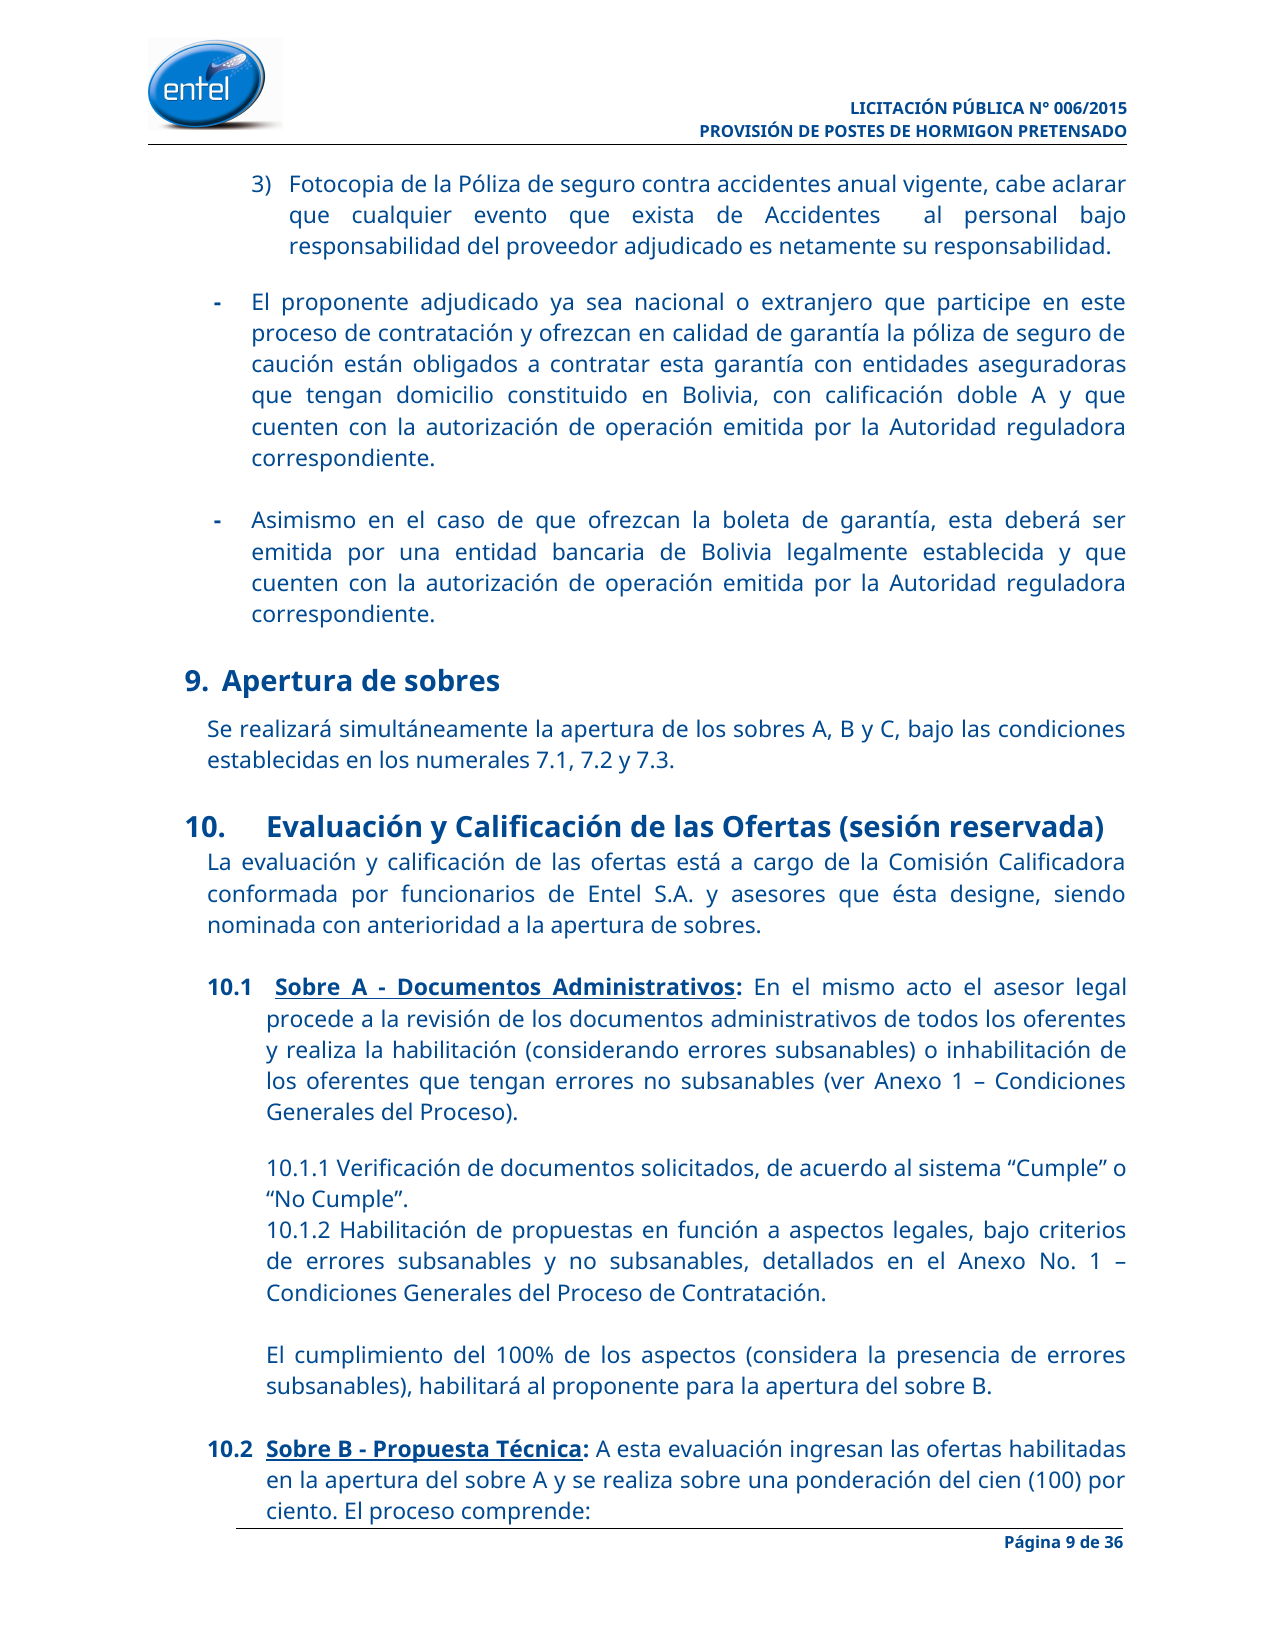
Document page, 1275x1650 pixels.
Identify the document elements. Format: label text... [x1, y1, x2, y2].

text El cumplimiento del 100% de los aspectos (considera la presencia de errores subsanables), habilitará al proponente para la apertura del sobre B. [266, 1339, 1127, 1402]
text La evaluación y calificación de las ofertas está a cargo de la Comisión Calificadora conformada por funcionarios de Entel S.A. y asesores que ésta designe, siendo nominada con anterioridad a la apertura de sobres. [207, 846, 1127, 940]
text 10.2 Sobre B - Propuesta Técnica: A esta evaluación ingresan las ofertas habilitadas en la apertura del sobre A y se realiza sobre una ponderación del cien (100) por ciento. El proceso comprende: [207, 1433, 1127, 1527]
picture [147, 38, 283, 130]
text 10.1 Sobre A - Documentos Administrativos: En el mismo acto el asesor legal procede a la revisión de los documentos administrativos de todos los oferentes y realiza la habilitación (considerando errores subsanables) o inhabilitación de los oferentes que tengan errores no subsanables (ver Anexo 1 – Condiciones Generales del Proceso). [207, 971, 1127, 1127]
list Fotocopia de la Póliza de seguro contra accidentes anual vigente, cabe aclarar que cualquier evento que exista de Accidentes al personal bajo responsabilidad del proveedor adjudicado es netamente su responsabilidad. [251, 168, 1127, 262]
text 10.1.1 Verificación de documentos solicitados, de acuerdo al sistema “Cumple” o “No Cumple”. [266, 1152, 1127, 1214]
list El proponente adjudicado ya sea nacional o extranjero que participe en este proceso de contratación y ofrezcan en calidad de garantía la póliza de seguro de caución están obligados a contratar esta garantía con entidades aseguradoras que tengan domicilio constituido en Bolivia, con calificación doble A y que cuenten con la autorización de operación emitida por la Autoridad reguladora correspondiente. [214, 286, 1127, 473]
list Evaluación y Calificación de las Ofertas (sesión reservada) [184, 807, 1127, 846]
text Se realizará simultáneamente la apertura de los sobres A, B y C, bajo las condiciones establecidas en los numerales 7.1, 7.2 y 7.3. [207, 713, 1127, 775]
text 10.1.2 Habilitación de propuestas en función a aspectos legales, bajo criterios de errores subsanables y no subsanables, detallados en el Anexo No. 1 – Condiciones Generales del Proceso de Contratación. [266, 1214, 1127, 1308]
list Asimismo en el caso de que ofrezcan la boleta de garantía, esta deberá ser emitida por una entidad bancaria de Bolivia legalmente establecida y que cuenten con la autorización de operación emitida por la Autoridad reguladora correspondiente. [214, 504, 1127, 629]
list Apertura de sobres [184, 661, 1127, 700]
